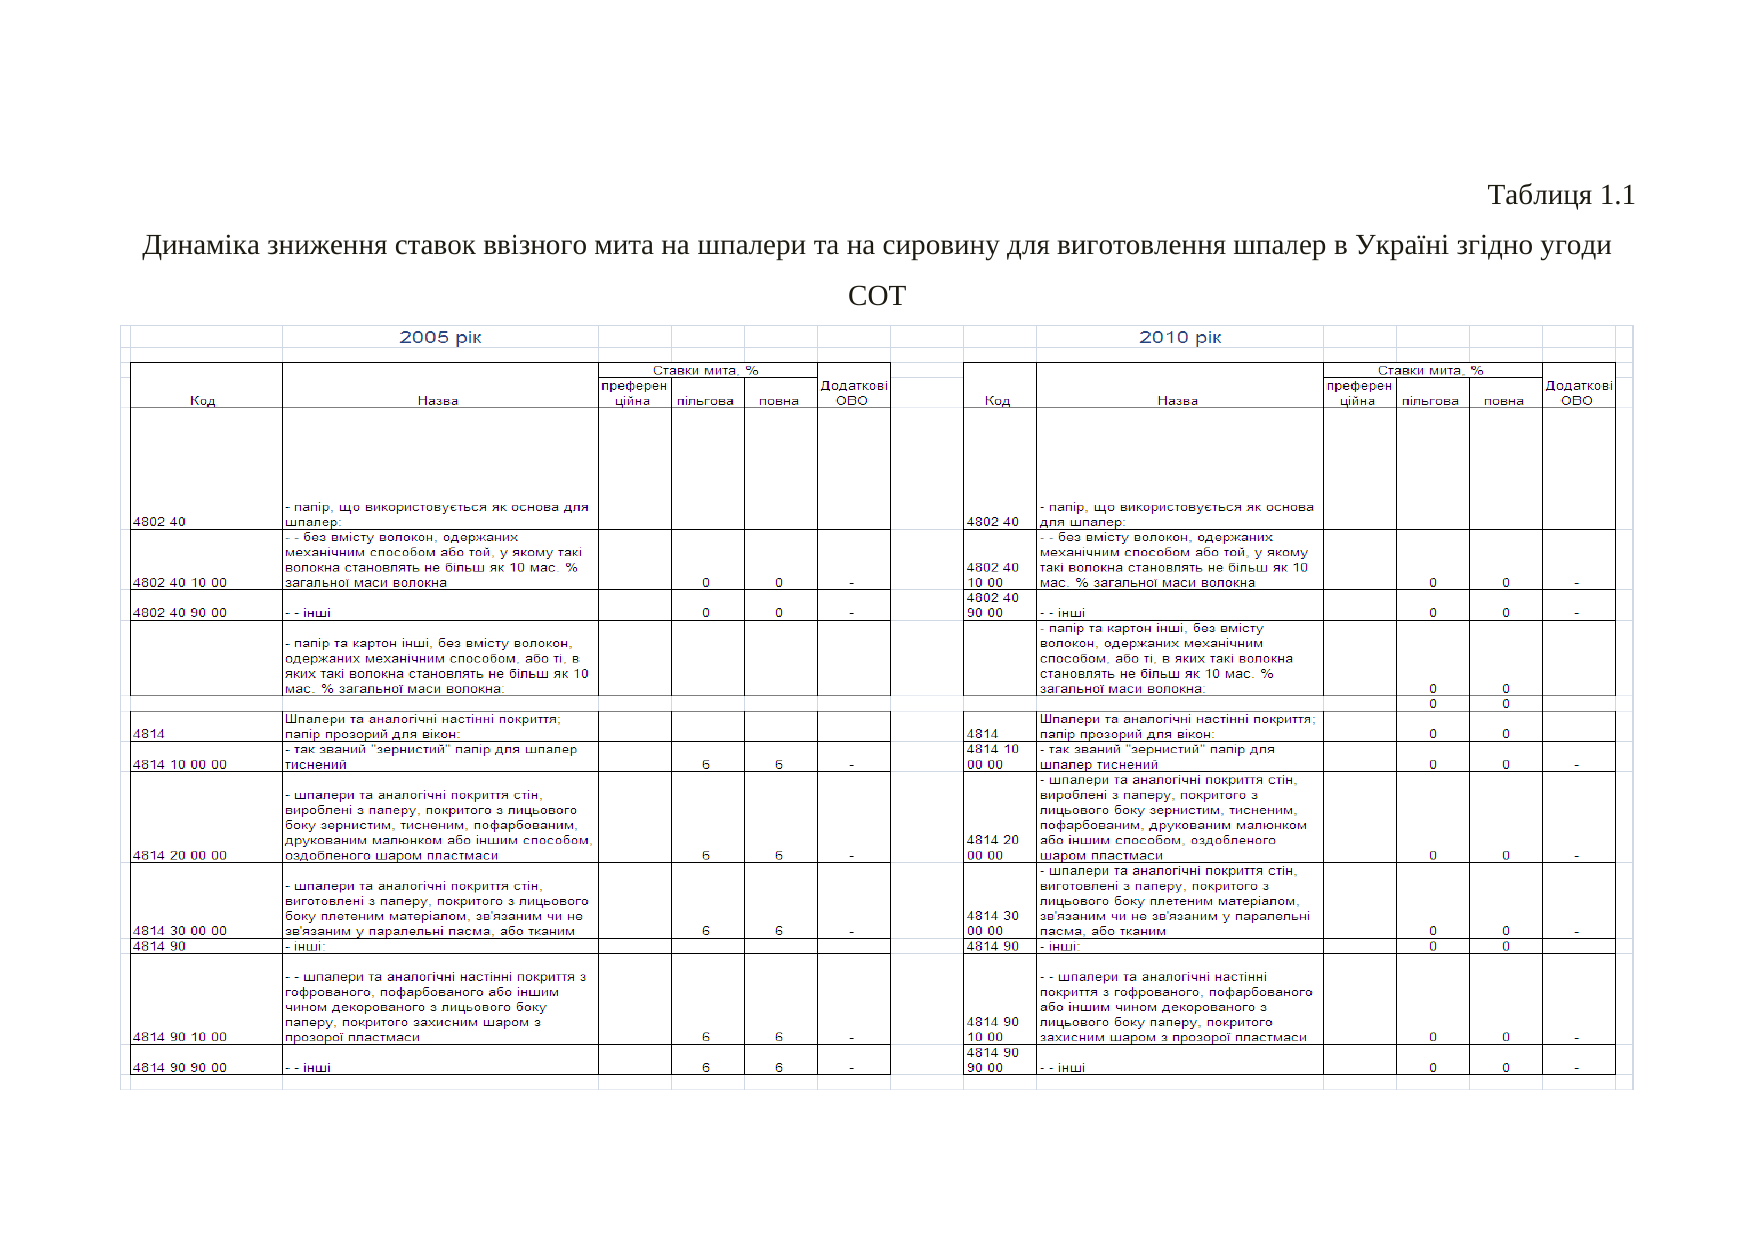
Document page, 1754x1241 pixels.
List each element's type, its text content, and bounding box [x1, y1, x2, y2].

picture [120, 325, 1634, 1090]
text Таблиця 1.1 [118, 177, 1636, 211]
